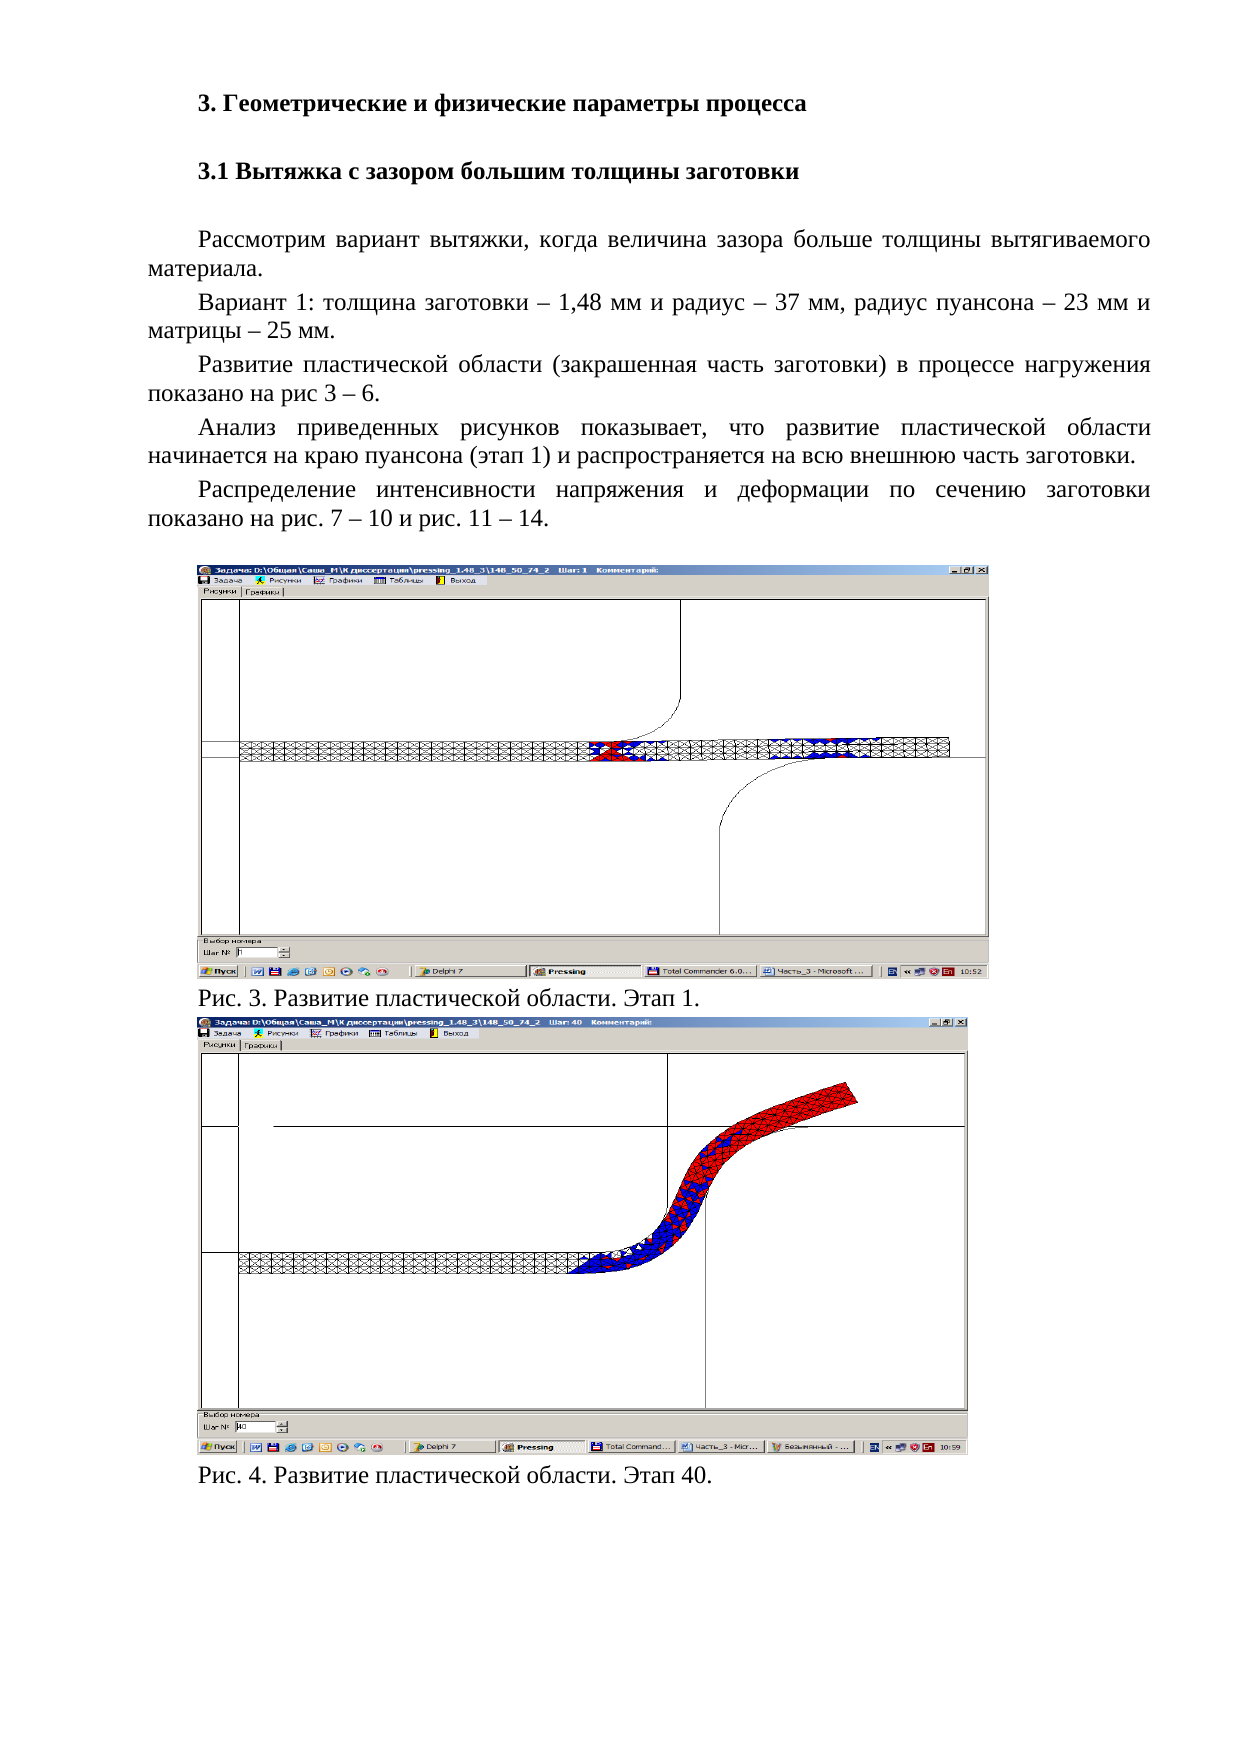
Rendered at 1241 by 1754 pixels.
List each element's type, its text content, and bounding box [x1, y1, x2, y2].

text Рассмотрим вариант вытяжки, когда величина зазора больше толщины вытягиваемого материала. [148, 224, 1152, 281]
text 3.1 Вытяжка с зазором большим толщины заготовки [148, 156, 1152, 185]
text 3. Геометрические и физические параметры процесса [148, 88, 1152, 117]
text Вариант 1: толщина заготовки – 1,48 мм и радиус – 37 мм, радиус пуансона – 23 мм и матрицы – 25 мм. [148, 287, 1152, 344]
text Рис. 4. Развитие пластической области. Этап 40. [148, 1460, 1152, 1489]
picture [197, 565, 989, 979]
text Рис. 3. Развитие пластической области. Этап 1. [148, 983, 1152, 1012]
text Распределение интенсивности напряжения и деформации по сечению заготовки показано на рис. 7 – 10 и рис. 11 – 14. [148, 474, 1152, 532]
text Анализ приведенных рисунков показывает, что развитие пластической области начинается на краю пуансона (этап 1) и распространяется на всю внешнюю часть заготовки. [148, 412, 1152, 469]
picture [197, 1017, 968, 1455]
text Развитие пластической области (закрашенная часть заготовки) в процессе нагружения показано на рис 3 – 6. [148, 349, 1152, 407]
